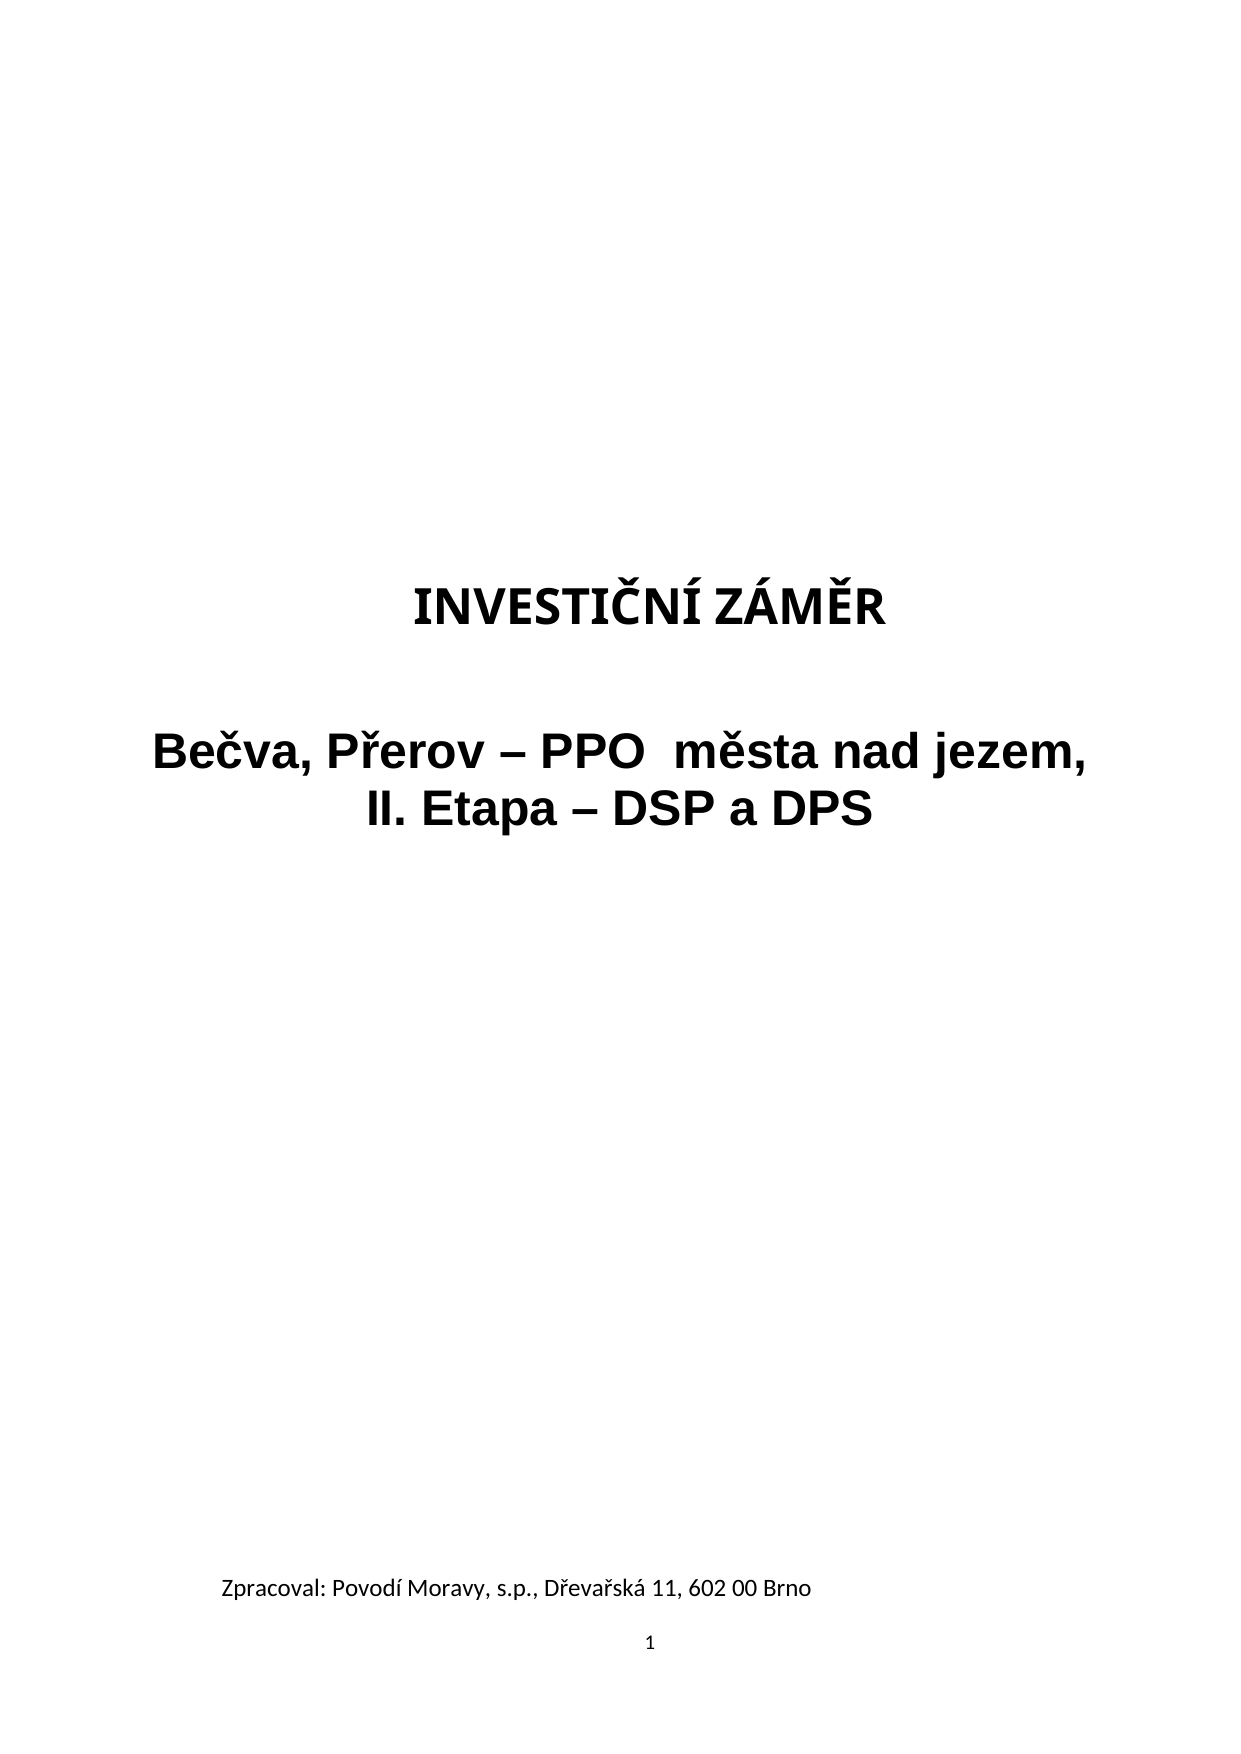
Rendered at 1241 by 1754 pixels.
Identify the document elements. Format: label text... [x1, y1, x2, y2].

text Bečva, Přerov – PPO města nad jezem, II. Etapa – DSP a DPS [148, 721, 1093, 836]
text INVESTIČNÍ ZÁMĚR [148, 571, 1093, 639]
text Zpracoval: Povodí Moravy, s.p., Dřevařská 11, 602 00 Brno [148, 1572, 1093, 1602]
